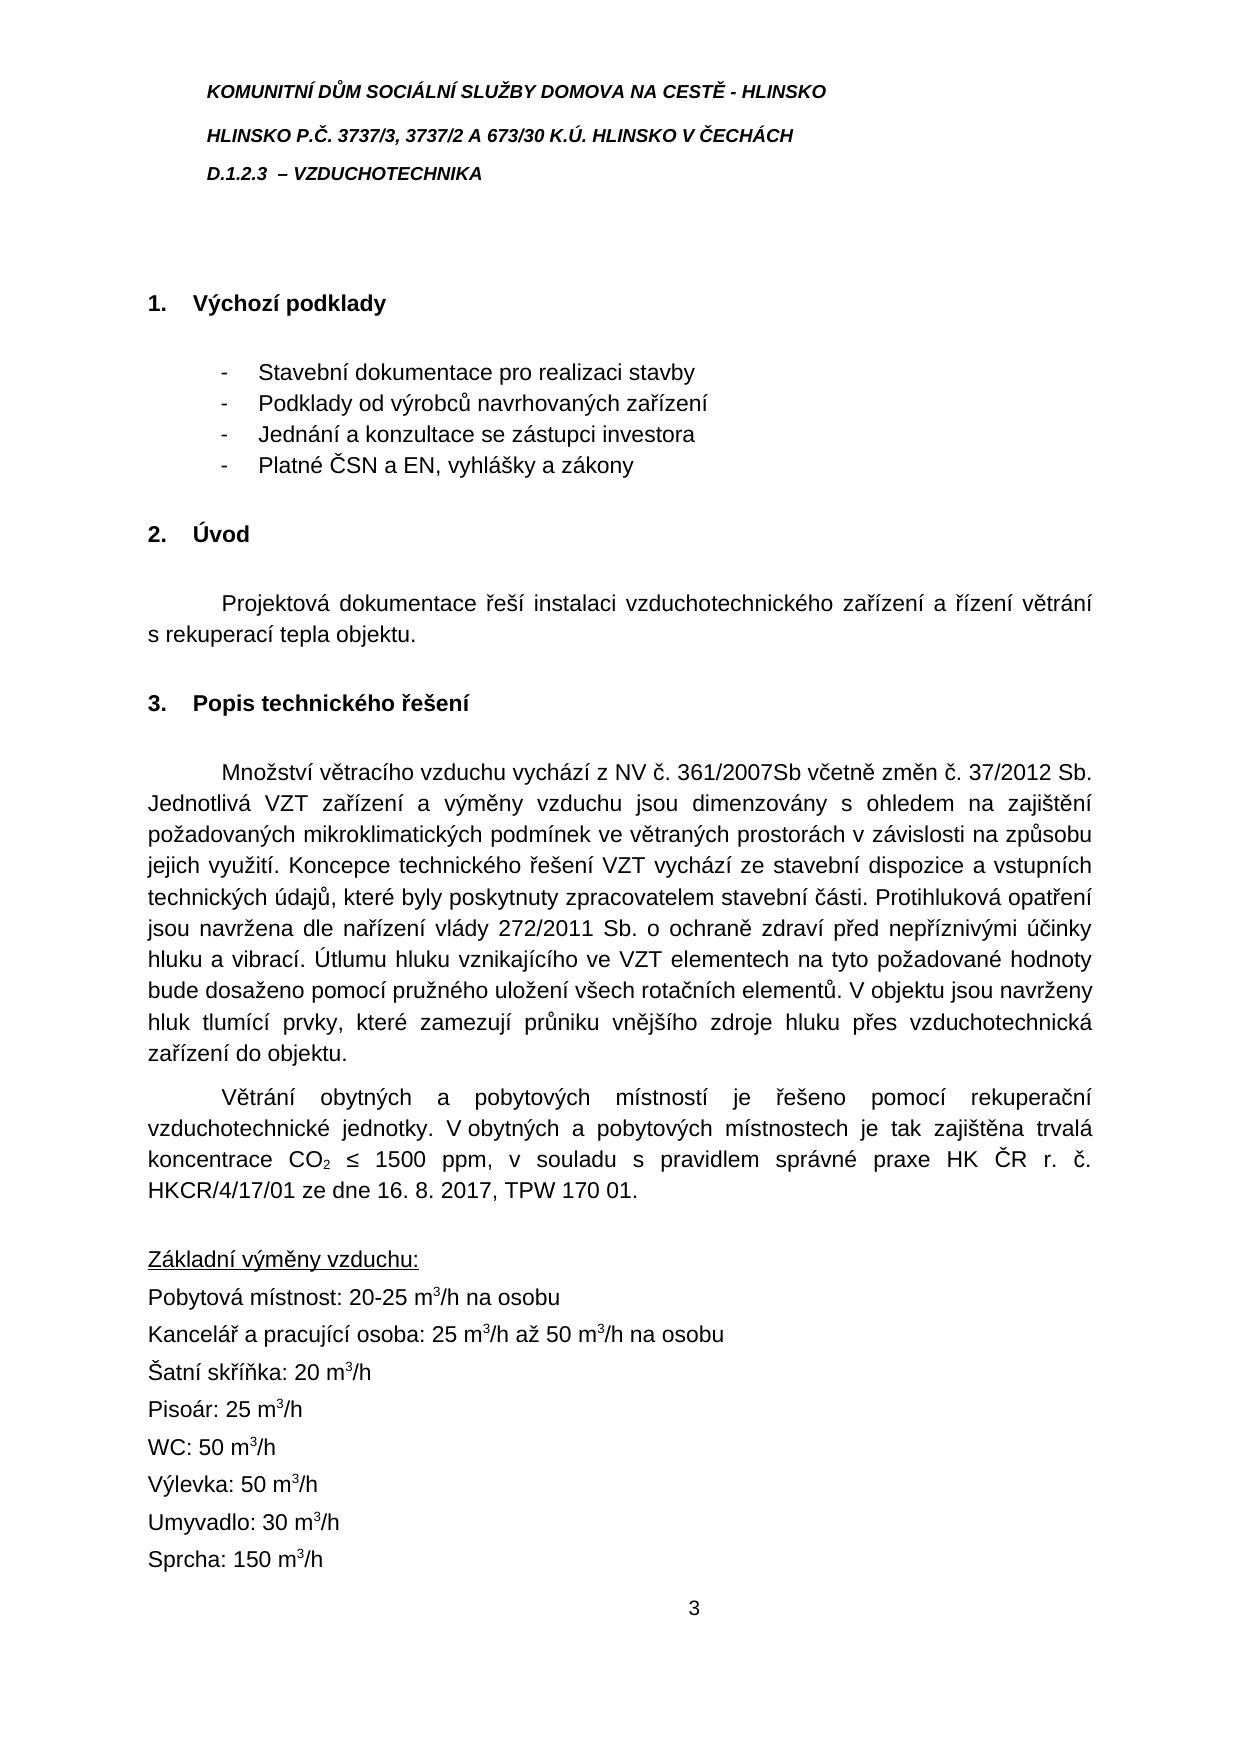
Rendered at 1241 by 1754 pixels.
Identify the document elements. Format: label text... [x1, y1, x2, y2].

subtitle Úvod [148, 517, 1093, 549]
text Pobytová místnost: 20-25 m3/h na osobu [148, 1280, 1093, 1311]
list Podklady od výrobců navrhovaných zařízení [221, 386, 1093, 417]
text Větrání obytných a pobytových místností je řešeno pomocí rekuperační vzduchotechnické jednotky. V obytných a pobytových místnostech je tak zajištěna trvalá koncentrace CO2 ≤ 1500 ppm, v souladu s pravidlem správné praxe HK ČR r. č. HKCR/4/17/01 ze dne 16. 8. 2017, TPW 170 01. [148, 1080, 1093, 1205]
subtitle Popis technického řešení [148, 686, 1093, 717]
list Stavební dokumentace pro realizaci stavby [221, 355, 1093, 386]
text Kancelář a pracující osoba: 25 m3/h až 50 m3/h na osobu [148, 1317, 1093, 1349]
text Základní výměny vzduchu: [148, 1242, 1093, 1274]
text Pisoár: 25 m3/h [148, 1392, 1093, 1424]
text WC: 50 m3/h [148, 1430, 1093, 1461]
text Sprcha: 150 m3/h [148, 1542, 1093, 1574]
text Umyvadlo: 30 m3/h [148, 1505, 1093, 1536]
text Šatní skříňka: 20 m3/h [148, 1355, 1093, 1386]
text Množství větracího vzduchu vychází z NV č. 361/2007Sb včetně změn č. 37/2012 Sb. Jednotlivá VZT zařízení a výměny vzduchu jsou dimenzovány s ohledem na zajištění požadovaných mikroklimatických podmínek ve větraných prostorách v závislosti na způsobu jejich využití. Koncepce technického řešení VZT vychází ze stavební dispozice a vstupních technických údajů, které byly poskytnuty zpracovatelem stavební části. Protihluková opatření jsou navržena dle nařízení vlády 272/2011 Sb. o ochraně zdraví před nepříznivými účinky hluku a vibrací. Útlumu hluku vznikajícího ve VZT elementech na tyto požadované hodnoty bude dosaženo pomocí pružného uložení všech rotačních elementů. V objektu jsou navrženy hluk tlumící prvky, které zamezují průniku vnějšího zdroje hluku přes vzduchotechnická zařízení do objektu. [148, 755, 1093, 1067]
list Platné ČSN a EN, vyhlášky a zákony [221, 449, 1093, 480]
subtitle Výchozí podklady [148, 286, 1093, 317]
text Projektová dokumentace řeší instalaci vzduchotechnického zařízení a řízení větrání s rekuperací tepla objektu. [148, 586, 1093, 649]
text Výlevka: 50 m3/h [148, 1467, 1093, 1499]
list Jednání a konzultace se zástupci investora [221, 417, 1093, 449]
